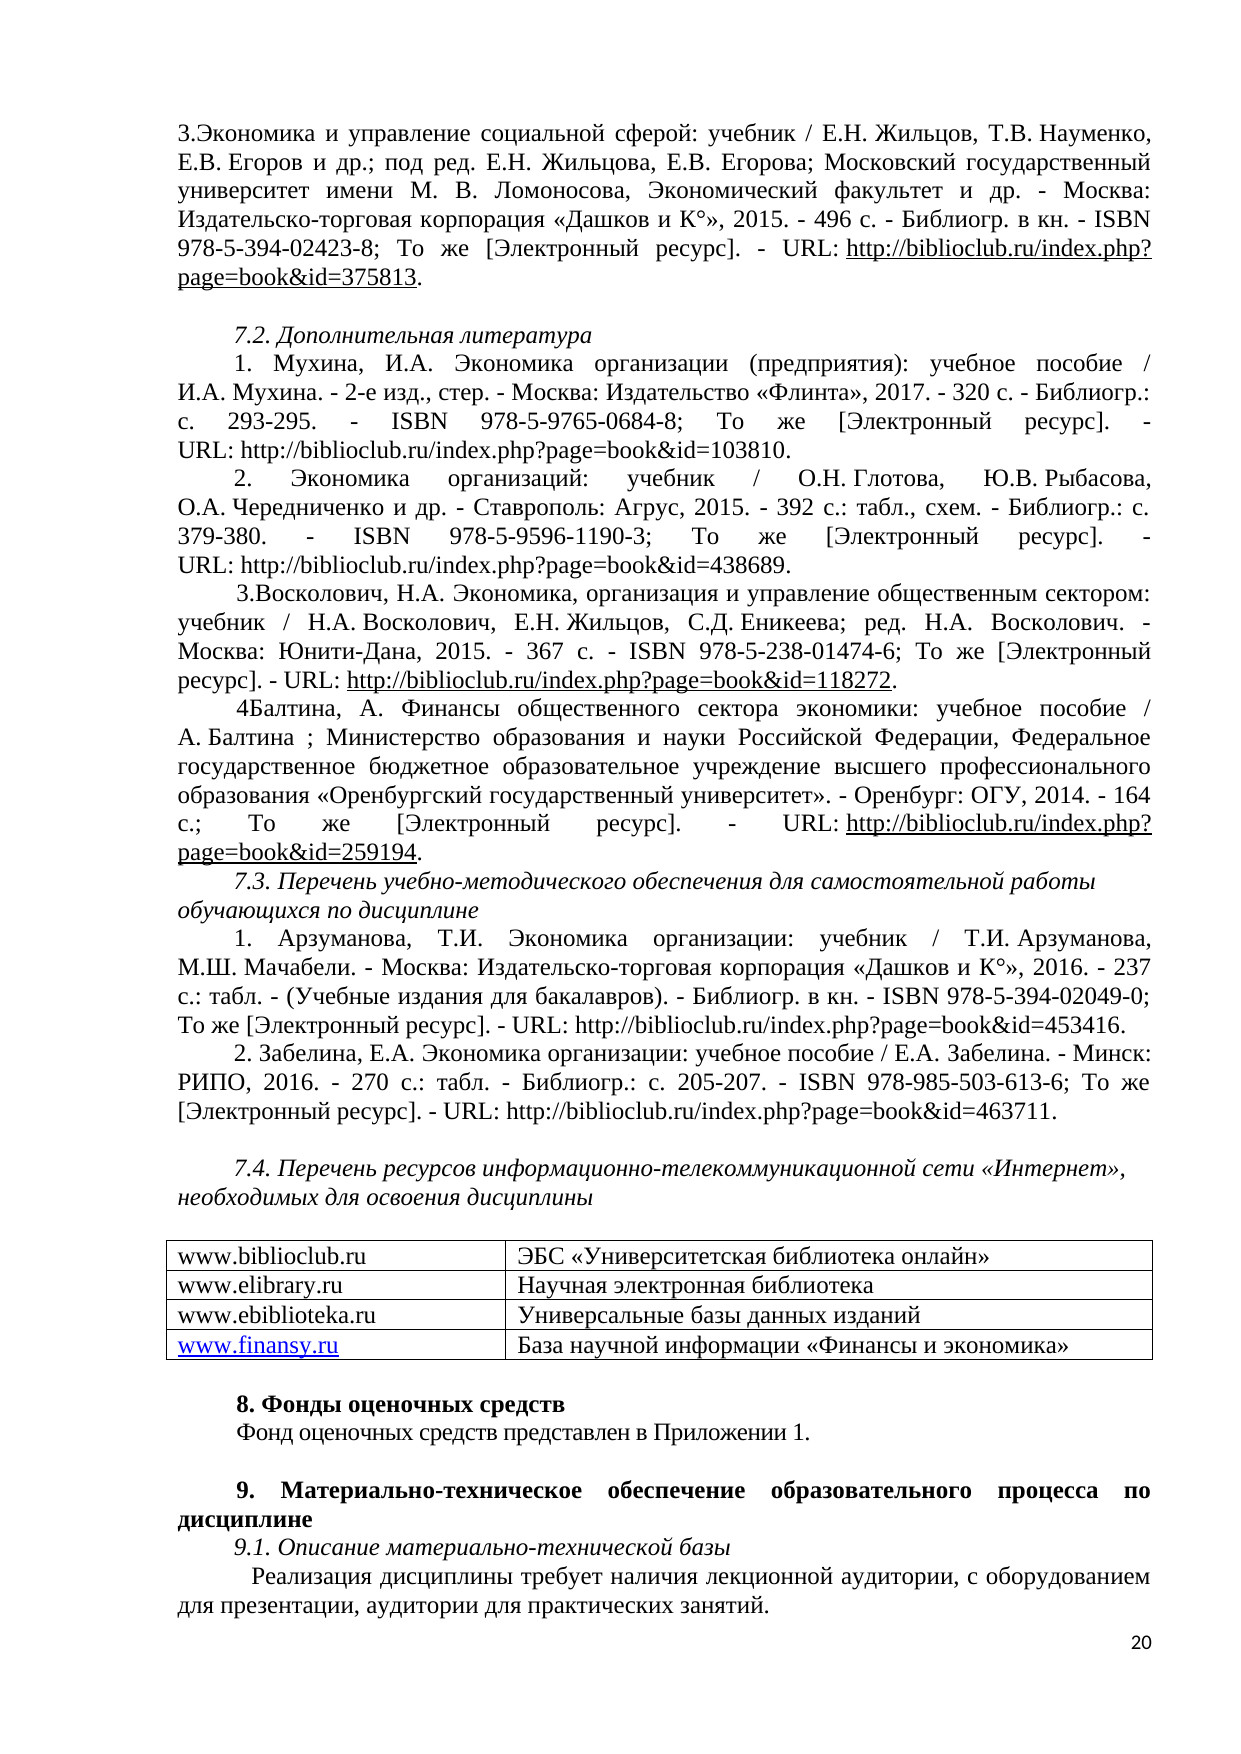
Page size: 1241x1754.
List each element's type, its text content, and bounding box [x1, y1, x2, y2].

text 8. Фонды оценочных средств [177, 1389, 1152, 1417]
table_cell Универсальные базы данных изданий [506, 1300, 1152, 1329]
text 7.4. Перечень ресурсов информационно-телекоммуникационной сети «Интернет», необходимых для освоения дисциплины [177, 1153, 1152, 1211]
table_header ЭБС «Университетская библиотека онлайн» [506, 1241, 1152, 1269]
table_cell База научной информации «Финансы и экономика» [506, 1330, 1152, 1359]
text 1. Арзуманова, Т.И. Экономика организации: учебник / Т.И. Арзуманова, М.Ш. Мачабели. - Москва: Издательско-торговая корпорация «Дашков и К°», 2016. - 237 с.: табл. - (Учебные издания для бакалавров). - Библиогр. в кн. - ISBN 978-5-394-02049-0; То же [Электронный ресурс]. - URL: http://biblioclub.ru/index.php?page=book&id=453416. [177, 923, 1152, 1038]
text 9. Материально-техническое обеспечение образовательного процесса по дисциплине [177, 1475, 1152, 1532]
table_cell www.elibrary.ru [167, 1271, 505, 1299]
text 7.3. Перечень учебно-методического обеспечения для самостоятельной работы обучающихся по дисциплине [177, 866, 1152, 923]
text 7.2. Дополнительная литература [177, 320, 1152, 348]
table_cell Научная электронная библиотека [506, 1271, 1152, 1299]
list Балтина, А. Финансы общественного сектора экономики: учебное пособие / А. Балтина ; Министерство образования и науки Российской Федерации, Федеральное государственное бюджетное образовательное учреждение высшего профессионального образования «Оренбургский государственный университет». - Оренбург: ОГУ, 2014. - 164 с.; То же [Электронный ресурс]. - URL: http://biblioclub.ru/index.php?page=book&id=259194. [177, 693, 1152, 866]
text Фонд оценочных средств представлен в Приложении 1. [177, 1417, 1152, 1446]
table_cell www.finansy.ru [167, 1330, 505, 1359]
list 3.Экономика и управление социальной сферой: учебник / Е.Н. Жильцов, Т.В. Науменко, Е.В. Егоров и др.; под ред. Е.Н. Жильцова, Е.В. Егорова; Московский государственный университет имени М. В. Ломоносова, Экономический факультет и др. - Москва: Издательско-торговая корпорация «Дашков и К°», 2015. - 496 с. - Библиогр. в кн. - ISBN 978-5-394-02423-8; То же [Электронный ресурс]. - URL: http://biblioclub.ru/index.php?page=book&id=375813. [177, 118, 1152, 291]
text 1. Мухина, И.А. Экономика организации (предприятия): учебное пособие / И.А. Мухина. - 2-е изд., стер. - Москва: Издательство «Флинта», 2017. - 320 с. - Библиогр.: с. 293-295. - ISBN 978-5-9765-0684-8; То же [Электронный ресурс]. - URL: http://biblioclub.ru/index.php?page=book&id=103810. [177, 348, 1152, 463]
text 2. Забелина, Е.А. Экономика организации: учебное пособие / Е.А. Забелина. - Минск: РИПО, 2016. - 270 с.: табл. - Библиогр.: с. 205-207. - ISBN 978-985-503-613-6; То же [Электронный ресурс]. - URL: http://biblioclub.ru/index.php?page=book&id=463711. [177, 1038, 1152, 1125]
list 3.Восколович, Н.А. Экономика, организация и управление общественным сектором: учебник / Н.А. Восколович, Е.Н. Жильцов, С.Д. Еникеева; ред. Н.А. Восколович. - Москва: Юнити-Дана, 2015. - 367 с. - ISBN 978-5-238-01474-6; То же [Электронный ресурс]. - URL: http://biblioclub.ru/index.php?page=book&id=118272. [177, 578, 1152, 693]
text 2. Экономика организаций: учебник / О.Н. Глотова, Ю.В. Рыбасова, О.А. Чередниченко и др. - Ставрополь: Агрус, 2015. - 392 с.: табл., схем. - Библиогр.: с. 379-380. - ISBN 978-5-9596-1190-3; То же [Электронный ресурс]. - URL: http://biblioclub.ru/index.php?page=book&id=438689. [177, 463, 1152, 578]
text Реализация дисциплины требует наличия лекционной аудитории, с оборудованием для презентации, аудитории для практических занятий. [177, 1561, 1152, 1619]
text 9.1. Описание материально-технической базы [177, 1532, 1152, 1561]
table_header www.biblioclub.ru [167, 1241, 505, 1269]
table_cell www.ebiblioteka.ru [167, 1300, 505, 1329]
